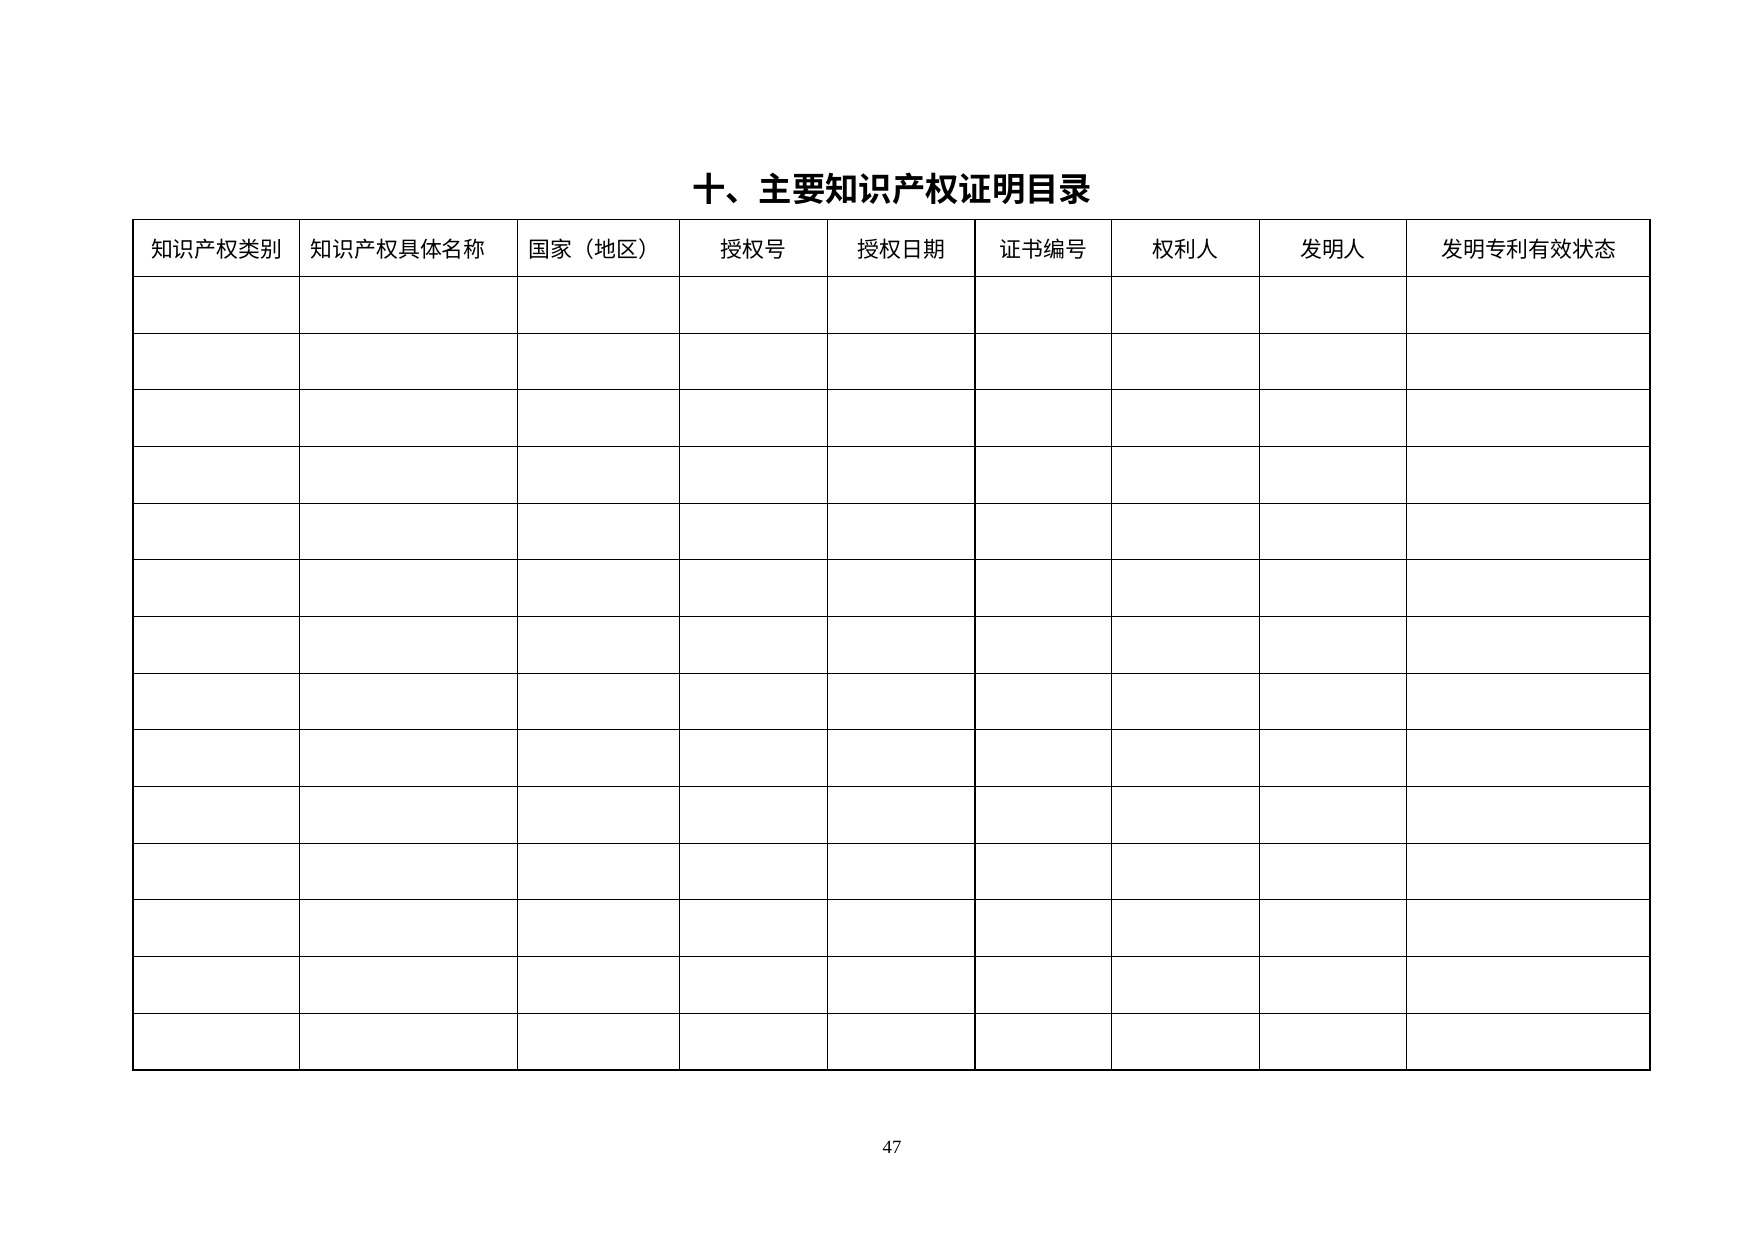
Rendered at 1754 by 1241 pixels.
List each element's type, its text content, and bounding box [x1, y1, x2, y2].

table_cell [134, 674, 299, 729]
table_cell [518, 447, 679, 503]
table_cell [1260, 334, 1406, 389]
table_cell [1260, 844, 1406, 899]
table_cell [1407, 390, 1649, 446]
table_cell [680, 900, 827, 956]
table_cell [976, 504, 1111, 559]
table_cell [1260, 957, 1406, 1013]
table_cell [518, 730, 679, 786]
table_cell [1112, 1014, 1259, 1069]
table_cell [300, 617, 517, 673]
table_cell [300, 730, 517, 786]
table_cell [1112, 957, 1259, 1013]
table_cell [1112, 617, 1259, 673]
table_cell [1260, 617, 1406, 673]
table_cell [1260, 277, 1406, 333]
table_cell [518, 957, 679, 1013]
table_cell [828, 504, 974, 559]
table_cell [134, 787, 299, 843]
table_cell [680, 277, 827, 333]
table_cell [976, 674, 1111, 729]
table_header 发明人 [1260, 220, 1406, 276]
table_cell [828, 334, 974, 389]
table_header 发明专利有效状态 [1407, 220, 1649, 276]
table_cell [828, 787, 974, 843]
table_cell [1407, 560, 1649, 616]
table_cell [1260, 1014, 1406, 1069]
table_cell [828, 277, 974, 333]
table_cell [518, 674, 679, 729]
table_cell [1112, 277, 1259, 333]
table_cell [828, 674, 974, 729]
table_cell [976, 844, 1111, 899]
table_cell [976, 277, 1111, 333]
table_cell [518, 277, 679, 333]
table_cell [518, 900, 679, 956]
table_cell [1407, 277, 1649, 333]
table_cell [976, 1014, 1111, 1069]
table_cell [1407, 900, 1649, 956]
table_cell [300, 900, 517, 956]
table_cell [300, 787, 517, 843]
table_cell [134, 334, 299, 389]
table_header 授权号 [680, 220, 827, 276]
table_cell [1407, 617, 1649, 673]
table_cell [680, 560, 827, 616]
table_cell [134, 957, 299, 1013]
table_cell [1407, 504, 1649, 559]
table_cell [680, 844, 827, 899]
table_cell [518, 787, 679, 843]
table_cell [1407, 844, 1649, 899]
table_cell [976, 730, 1111, 786]
table_cell [1260, 390, 1406, 446]
table_cell [1260, 730, 1406, 786]
table_cell [680, 504, 827, 559]
table_cell [976, 957, 1111, 1013]
table_cell [300, 560, 517, 616]
table_cell [518, 504, 679, 559]
table_cell [1112, 844, 1259, 899]
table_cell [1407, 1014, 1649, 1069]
table_cell [828, 560, 974, 616]
table_cell [828, 900, 974, 956]
table_cell [976, 560, 1111, 616]
table_cell [134, 560, 299, 616]
table_cell [976, 447, 1111, 503]
table_cell [1112, 900, 1259, 956]
table_cell [680, 674, 827, 729]
table_cell [518, 617, 679, 673]
table_header 权利人 [1112, 220, 1259, 276]
table_cell [680, 730, 827, 786]
table_cell [134, 617, 299, 673]
table_cell [680, 334, 827, 389]
table_cell [976, 787, 1111, 843]
table_cell [300, 957, 517, 1013]
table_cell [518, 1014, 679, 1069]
table_cell [976, 900, 1111, 956]
table_cell [1112, 447, 1259, 503]
table_cell [134, 504, 299, 559]
table_cell [828, 447, 974, 503]
table_cell [134, 844, 299, 899]
table_cell [134, 390, 299, 446]
table_cell [134, 900, 299, 956]
table_cell [1407, 787, 1649, 843]
table_cell [300, 447, 517, 503]
table_cell [828, 617, 974, 673]
table_cell [1112, 504, 1259, 559]
table_cell [1407, 730, 1649, 786]
table_cell [134, 447, 299, 503]
table_cell [680, 390, 827, 446]
table_cell [680, 447, 827, 503]
table_header 知识产权具体名称 [300, 220, 517, 276]
table_cell [1260, 900, 1406, 956]
table_cell [976, 390, 1111, 446]
table_cell [1407, 447, 1649, 503]
table_cell [1112, 730, 1259, 786]
table_cell [518, 334, 679, 389]
table_cell [300, 334, 517, 389]
table_cell [1112, 787, 1259, 843]
table_cell [1260, 787, 1406, 843]
table_cell [300, 674, 517, 729]
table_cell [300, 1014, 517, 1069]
table_cell [300, 390, 517, 446]
subtitle 十、主要知识产权证明目录 [148, 154, 1636, 219]
table_cell [828, 957, 974, 1013]
table_cell [828, 730, 974, 786]
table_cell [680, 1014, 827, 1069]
table_cell [518, 844, 679, 899]
table_cell [680, 957, 827, 1013]
table_cell [680, 787, 827, 843]
table_cell [976, 617, 1111, 673]
table_cell [1260, 504, 1406, 559]
table_cell [680, 617, 827, 673]
table_header 授权日期 [828, 220, 974, 276]
table_cell [1260, 447, 1406, 503]
table_cell [1112, 390, 1259, 446]
table_cell [134, 277, 299, 333]
table_cell [976, 334, 1111, 389]
table_cell [300, 504, 517, 559]
table_header 知识产权类别 [134, 220, 299, 276]
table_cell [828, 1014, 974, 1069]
table_cell [1112, 560, 1259, 616]
table_cell [1260, 674, 1406, 729]
table_cell [518, 560, 679, 616]
table_cell [1407, 334, 1649, 389]
table_cell [518, 390, 679, 446]
table_cell [300, 844, 517, 899]
table_cell [1112, 334, 1259, 389]
table_cell [828, 390, 974, 446]
table_cell [1407, 674, 1649, 729]
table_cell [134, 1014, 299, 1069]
table_cell [1407, 957, 1649, 1013]
table_cell [300, 277, 517, 333]
table_cell [828, 844, 974, 899]
table_cell [1112, 674, 1259, 729]
table_cell [134, 730, 299, 786]
table_cell [1260, 560, 1406, 616]
table_header 证书编号 [976, 220, 1111, 276]
table_header 国家（地区） [518, 220, 679, 276]
